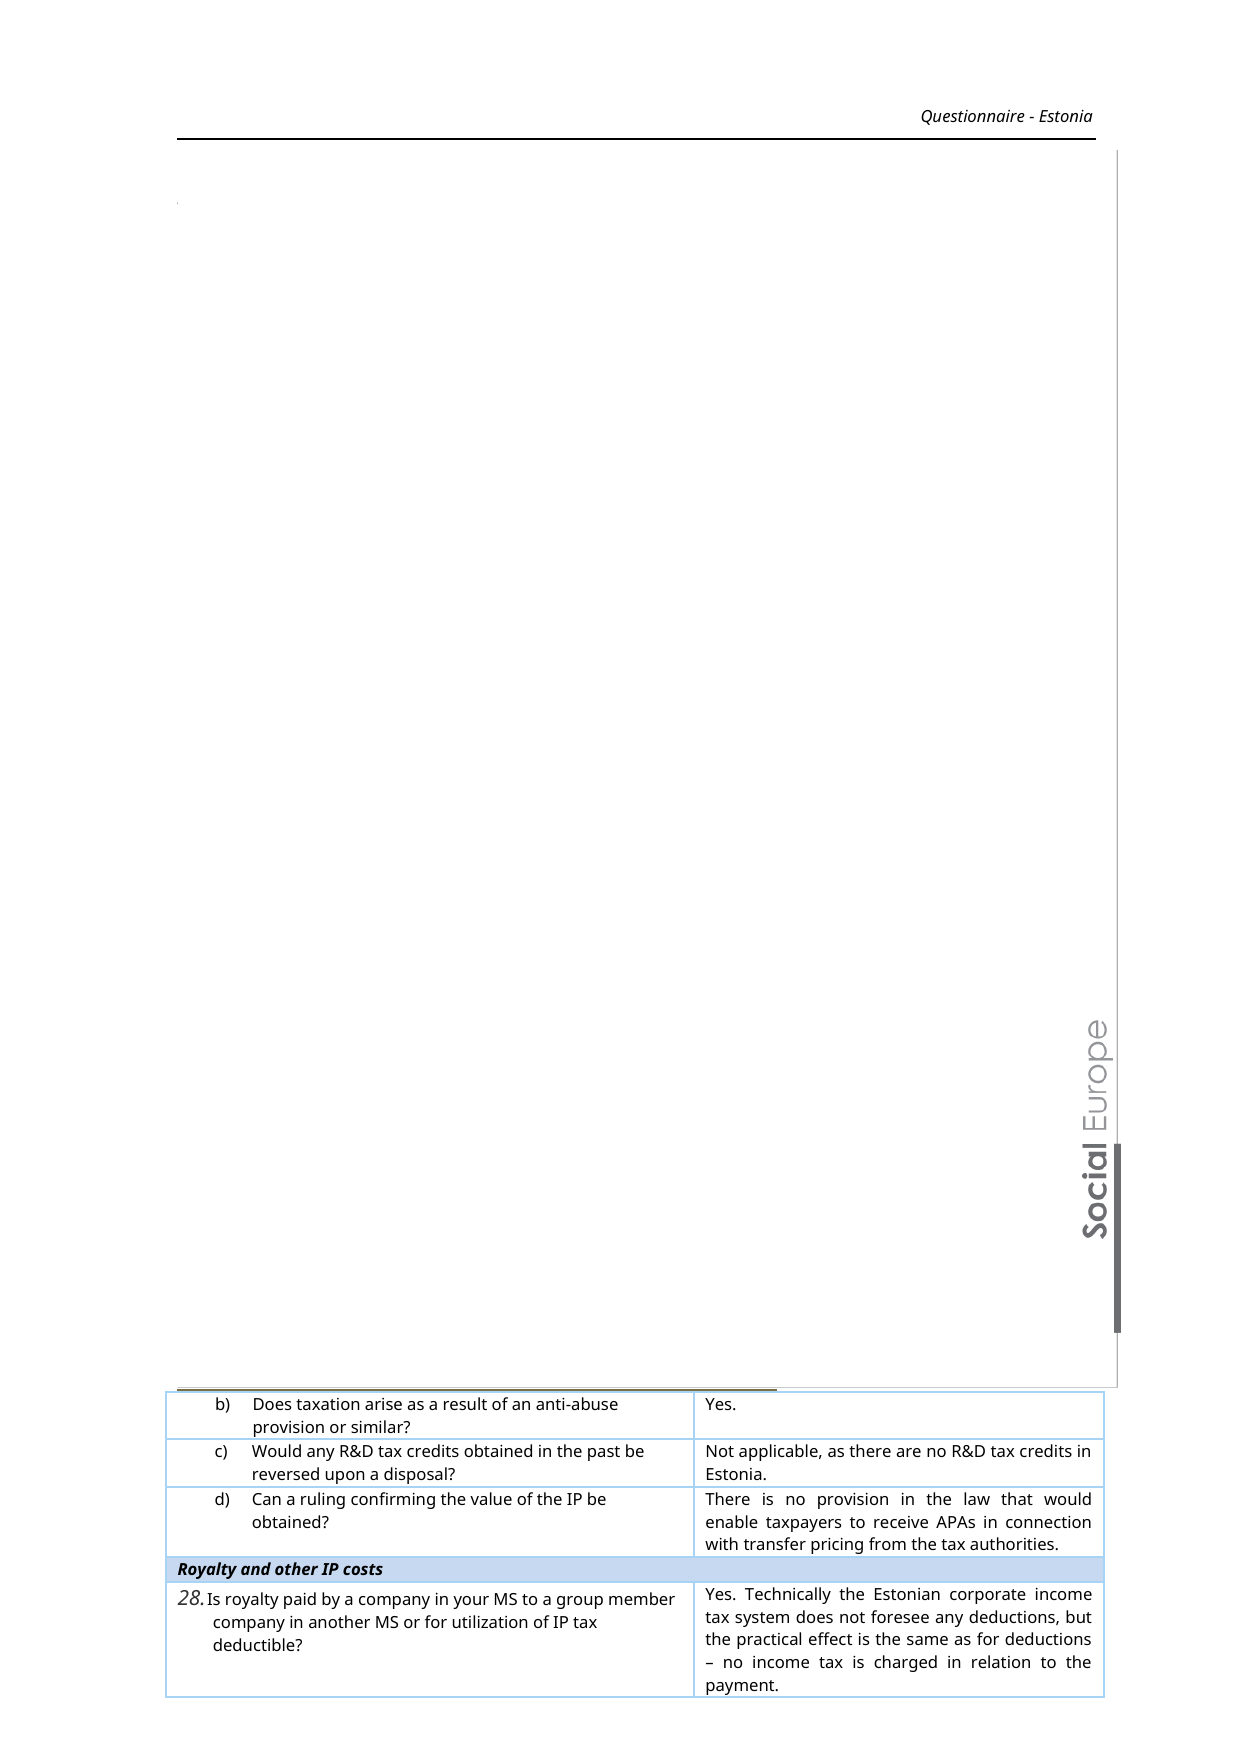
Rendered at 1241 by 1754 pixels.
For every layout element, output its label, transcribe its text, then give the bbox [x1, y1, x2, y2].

table_cell Can a ruling confirming the value of the IP be obtained? [167, 1488, 693, 1556]
table_cell Royalty and other IP costs [167, 1558, 1103, 1581]
picture [177, 150, 1121, 1388]
table_cell Would any R&D tax credits obtained in the past be reversed upon a disposal? [167, 1440, 693, 1486]
table_cell Yes. [695, 1393, 1103, 1438]
table_cell Does taxation arise as a result of an anti-abuse provision or similar? [167, 1393, 693, 1438]
table_cell There is no provision in the law that would enable taxpayers to receive APAs in connection with transfer pricing from the tax authorities. [695, 1488, 1103, 1556]
table_cell Yes. Technically the Estonian corporate income tax system does not foresee any deductions, but the practical effect is the same as for deductions – no income tax is charged in relation to the payment. [695, 1583, 1103, 1696]
table_cell Is royalty paid by a company in your MS to a group member company in another MS or for utilization of IP tax deductible? [167, 1583, 693, 1696]
table_cell Not applicable, as there are no R&D tax credits in Estonia. [695, 1440, 1103, 1486]
